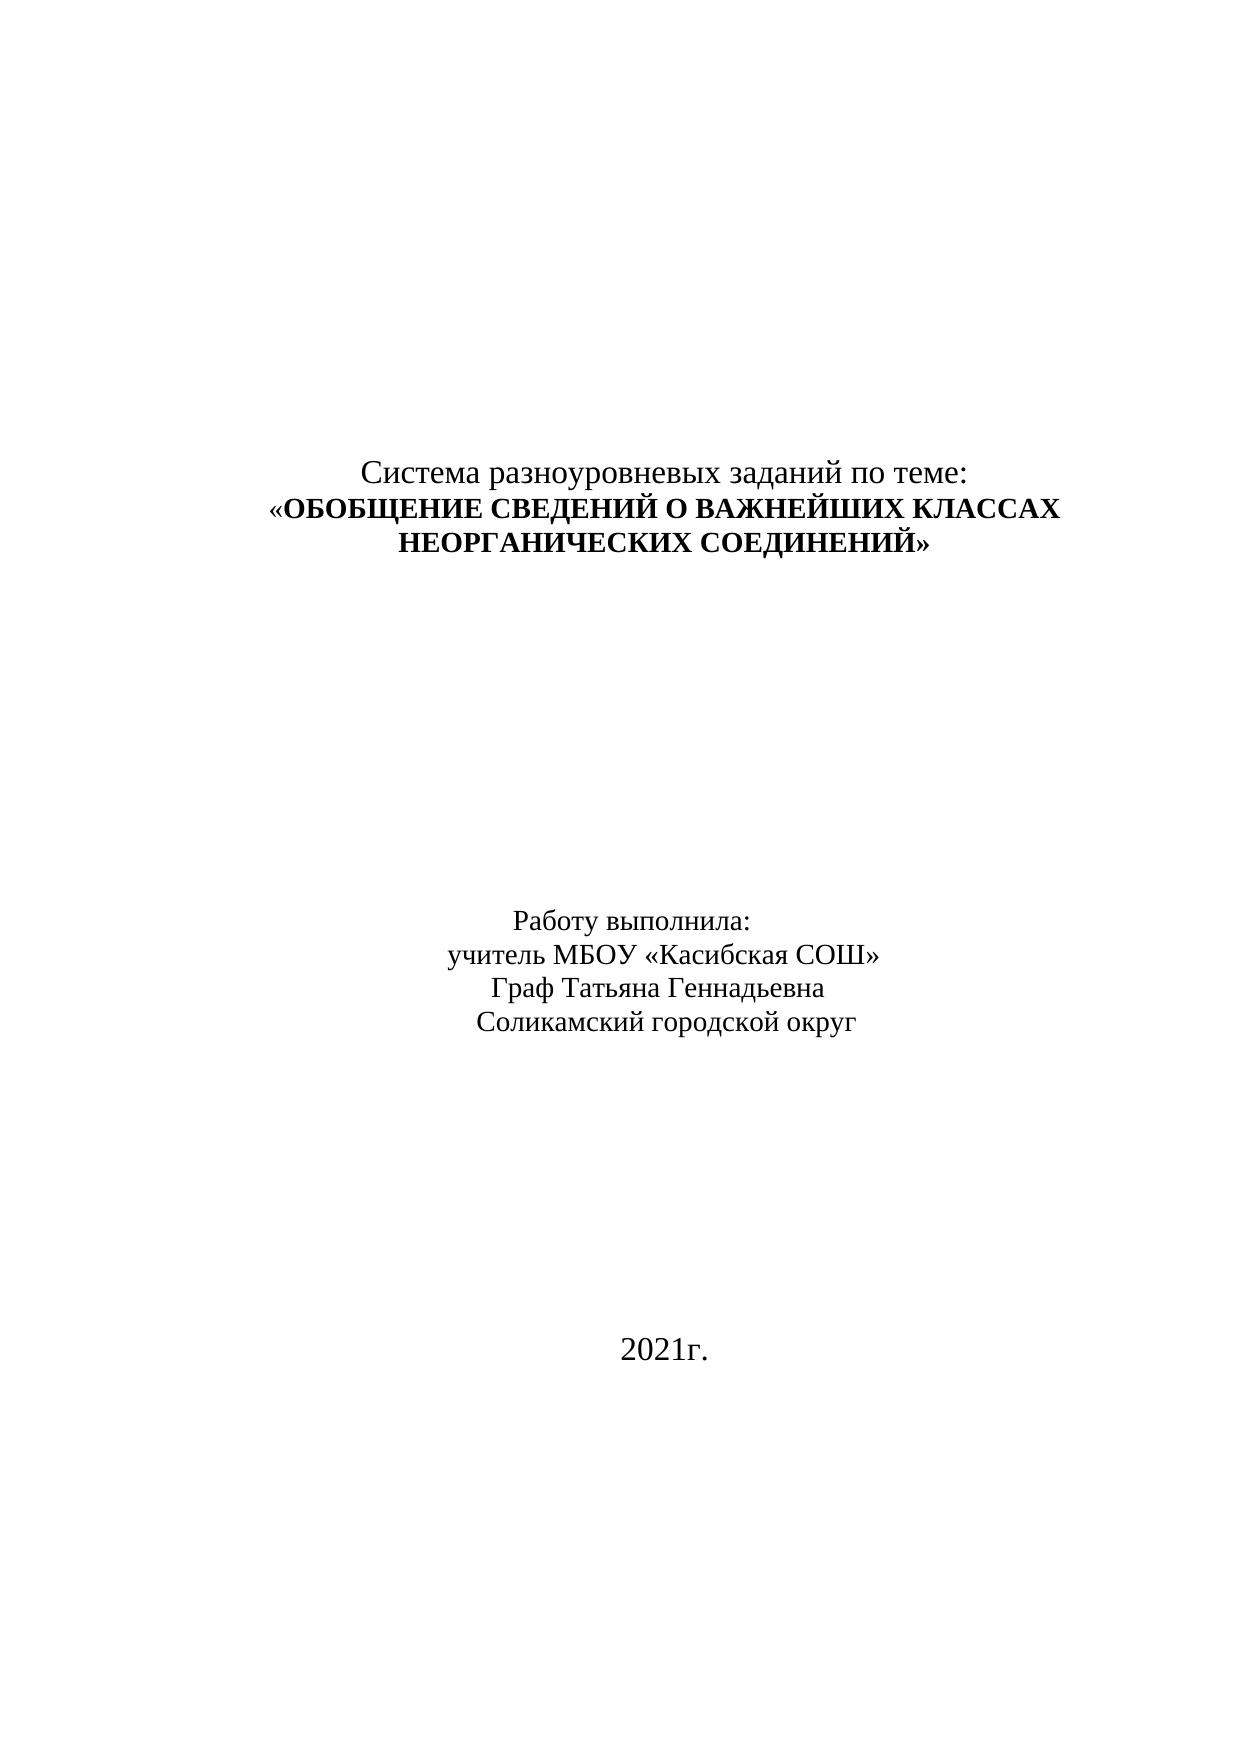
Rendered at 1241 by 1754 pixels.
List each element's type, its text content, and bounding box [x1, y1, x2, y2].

text учитель МБОУ «Касибская СОШ» [177, 937, 1152, 970]
text Система разноуровневых заданий по теме: [177, 453, 1152, 491]
text «ОБОБЩЕНИЕ СВЕДЕНИЙ О ВАЖНЕЙШИХ КЛАССАХ НЕОРГАНИЧЕСКИХ СОЕДИНЕНИЙ» [177, 491, 1152, 558]
text Работу выполнила: [177, 903, 1152, 937]
text Граф Татьяна Геннадьевна [177, 970, 1152, 1004]
text Соликамский городской округ [177, 1004, 1152, 1037]
text 2021г. [177, 1329, 1152, 1367]
